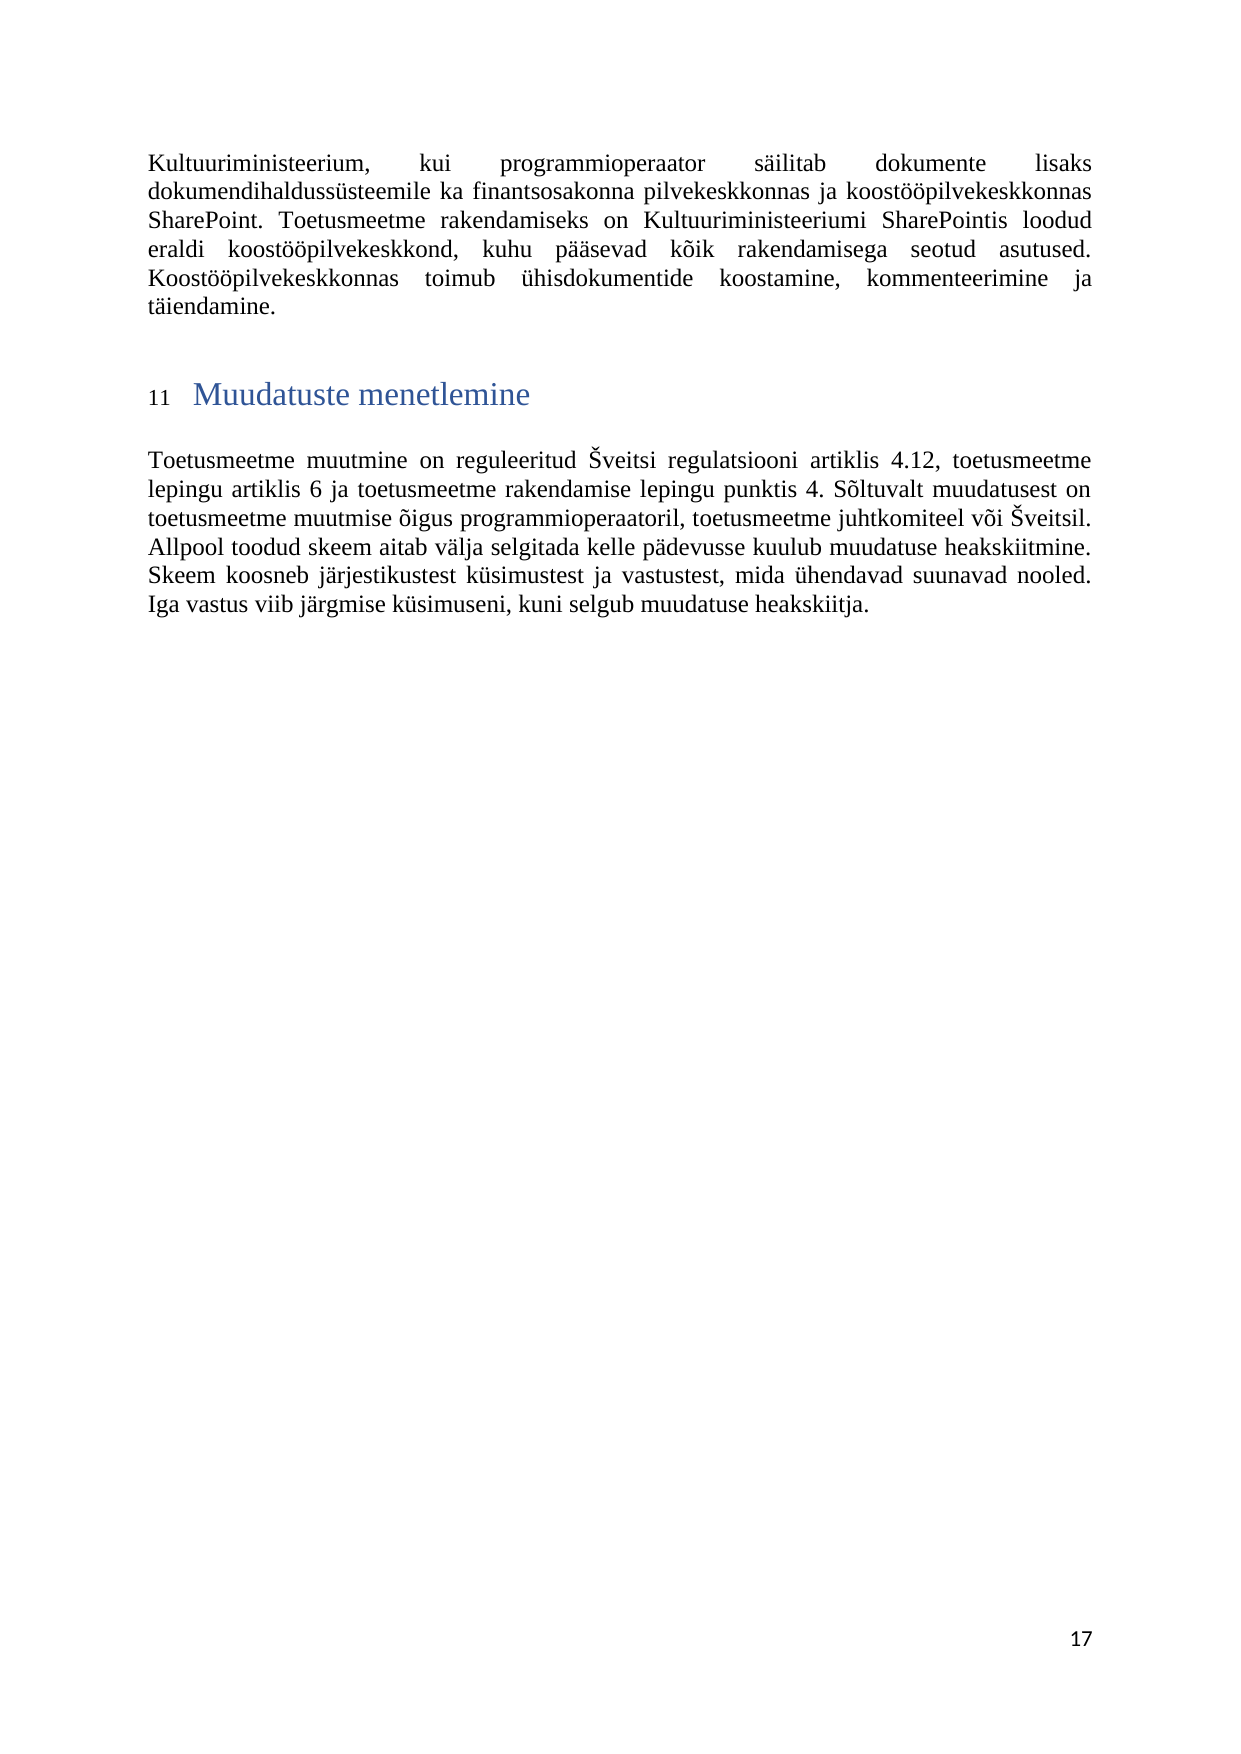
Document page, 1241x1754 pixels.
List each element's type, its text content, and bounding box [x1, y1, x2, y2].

text Kultuuriministeerium, kui programmioperaator säilitab dokumente lisaks dokumendihaldussüsteemile ka finantsosakonna pilvekeskkonnas ja koostööpilvekeskkonnas SharePoint. Toetusmeetme rakendamiseks on Kultuuriministeeriumi SharePointis loodud eraldi koostööpilvekeskkond, kuhu pääsevad kõik rakendamisega seotud asutused. Koostööpilvekeskkonnas toimub ühisdokumentide koostamine, kommenteerimine ja täiendamine. [148, 148, 1092, 320]
subtitle Muudatuste menetlemine [148, 374, 1092, 412]
text Toetusmeetme muutmine on reguleeritud Šveitsi regulatsiooni artiklis 4.12, toetusmeetme lepingu artiklis 6 ja toetusmeetme rakendamise lepingu punktis 4. Sõltuvalt muudatusest on toetusmeetme muutmise õigus programmioperaatoril, toetusmeetme juhtkomiteel või Šveitsil. Allpool toodud skeem aitab välja selgitada kelle pädevusse kuulub muudatuse heakskiitmine. Skeem koosneb järjestikustest küsimustest ja vastustest, mida ühendavad suunavad nooled. Iga vastus viib järgmise küsimuseni, kuni selgub muudatuse heakskiitja. [148, 446, 1092, 618]
